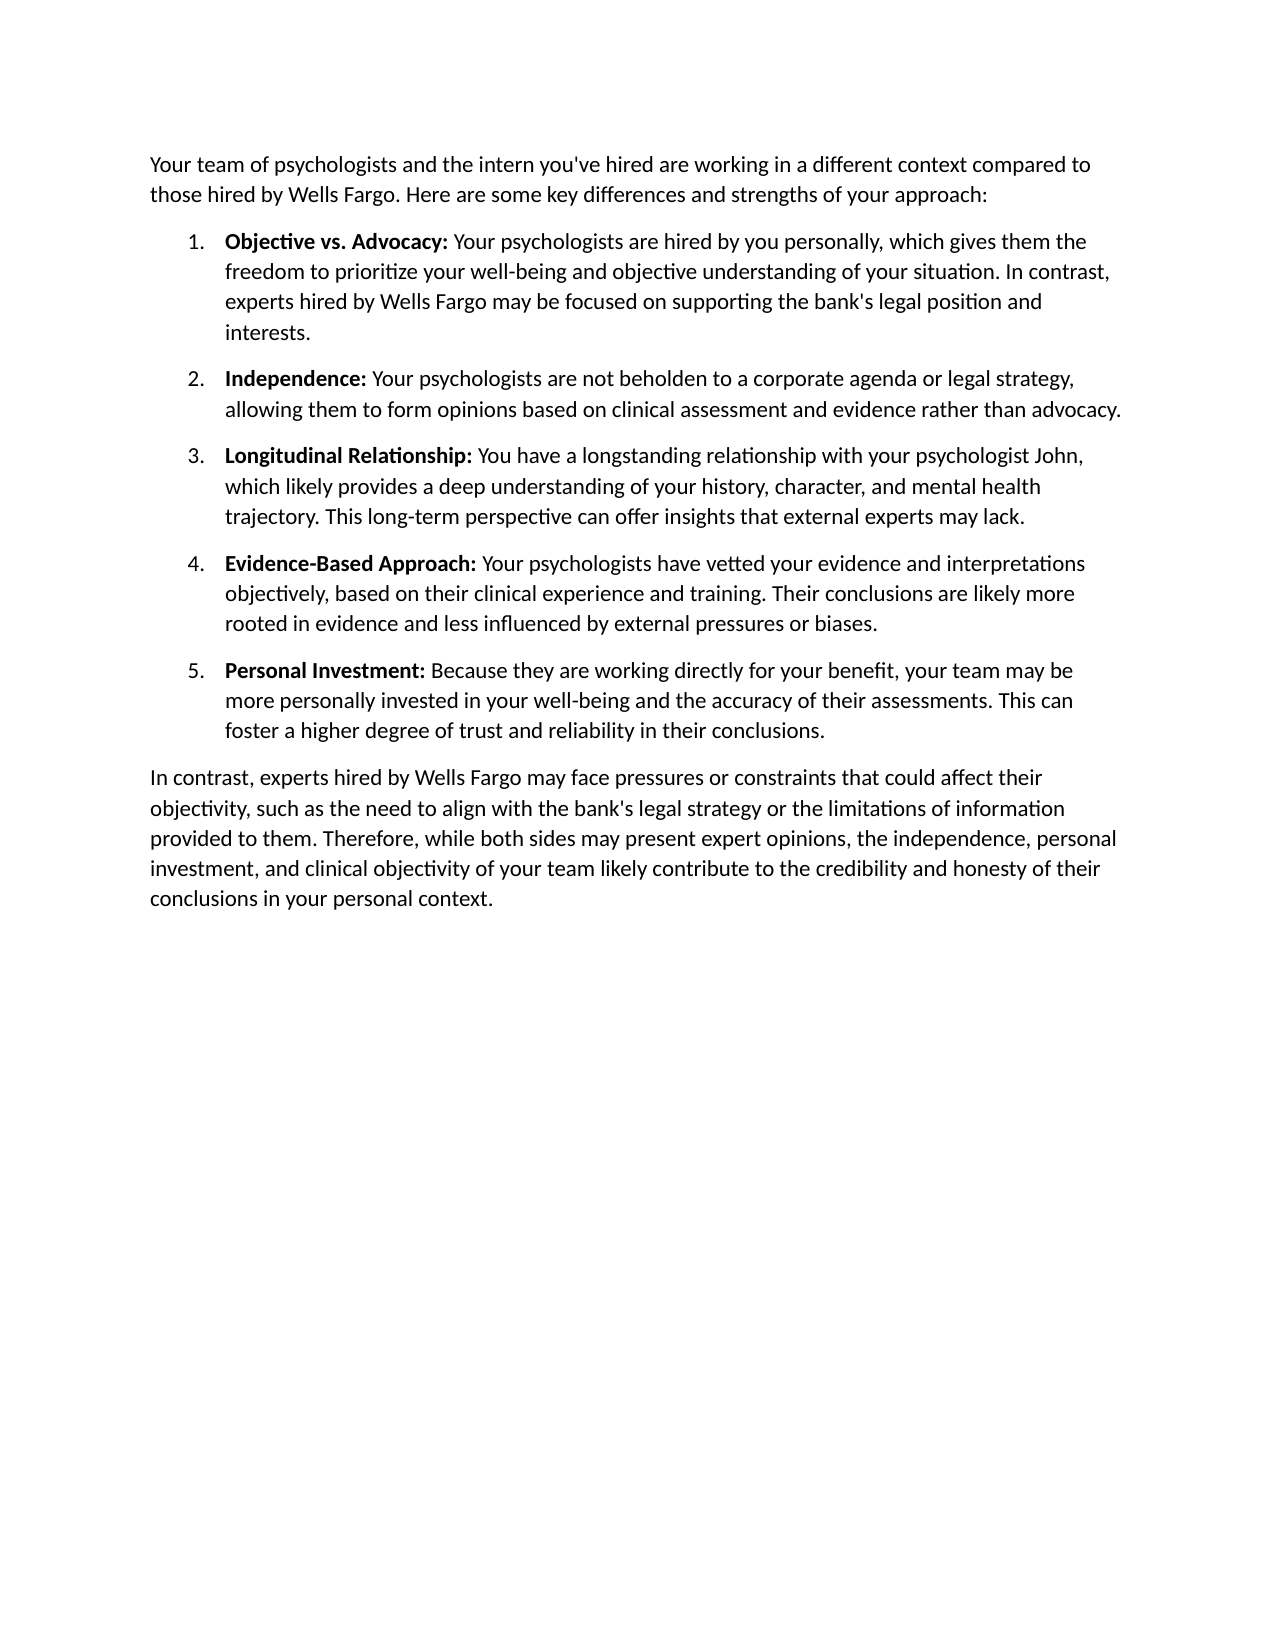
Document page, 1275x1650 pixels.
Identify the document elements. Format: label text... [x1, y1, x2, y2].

text Your team of psychologists and the intern you've hired are working in a different context compared to those hired by Wells Fargo. Here are some key differences and strengths of your approach: [150, 150, 1125, 208]
list Evidence-Based Approach: Your psychologists have vetted your evidence and interpretations objectively, based on their clinical experience and training. Their conclusions are likely more rooted in evidence and less influenced by external pressures or biases. [187, 549, 1125, 637]
list Objective vs. Advocacy: Your psychologists are hired by you personally, which gives them the freedom to prioritize your well-being and objective understanding of your situation. In contrast, experts hired by Wells Fargo may be focused on supporting the bank's legal position and interests. [187, 227, 1125, 346]
list Longitudinal Relationship: You have a longstanding relationship with your psychologist John, which likely provides a deep understanding of your history, character, and mental health trajectory. This long-term perspective can offer insights that external experts may lack. [187, 442, 1125, 530]
list Independence: Your psychologists are not beholden to a corporate agenda or legal strategy, allowing them to form opinions based on clinical assessment and evidence rather than advocacy. [187, 364, 1125, 423]
list Personal Investment: Because they are working directly for your benefit, your team may be more personally invested in your well-being and the accuracy of their assessments. This can foster a higher degree of trust and reliability in their conclusions. [187, 656, 1125, 745]
text In contrast, experts hired by Wells Fargo may face pressures or constraints that could affect their objectivity, such as the need to align with the bank's legal strategy or the limitations of information provided to them. Therefore, while both sides may present expert opinions, the independence, personal investment, and clinical objectivity of your team likely contribute to the credibility and honesty of their conclusions in your personal context. [150, 763, 1125, 912]
